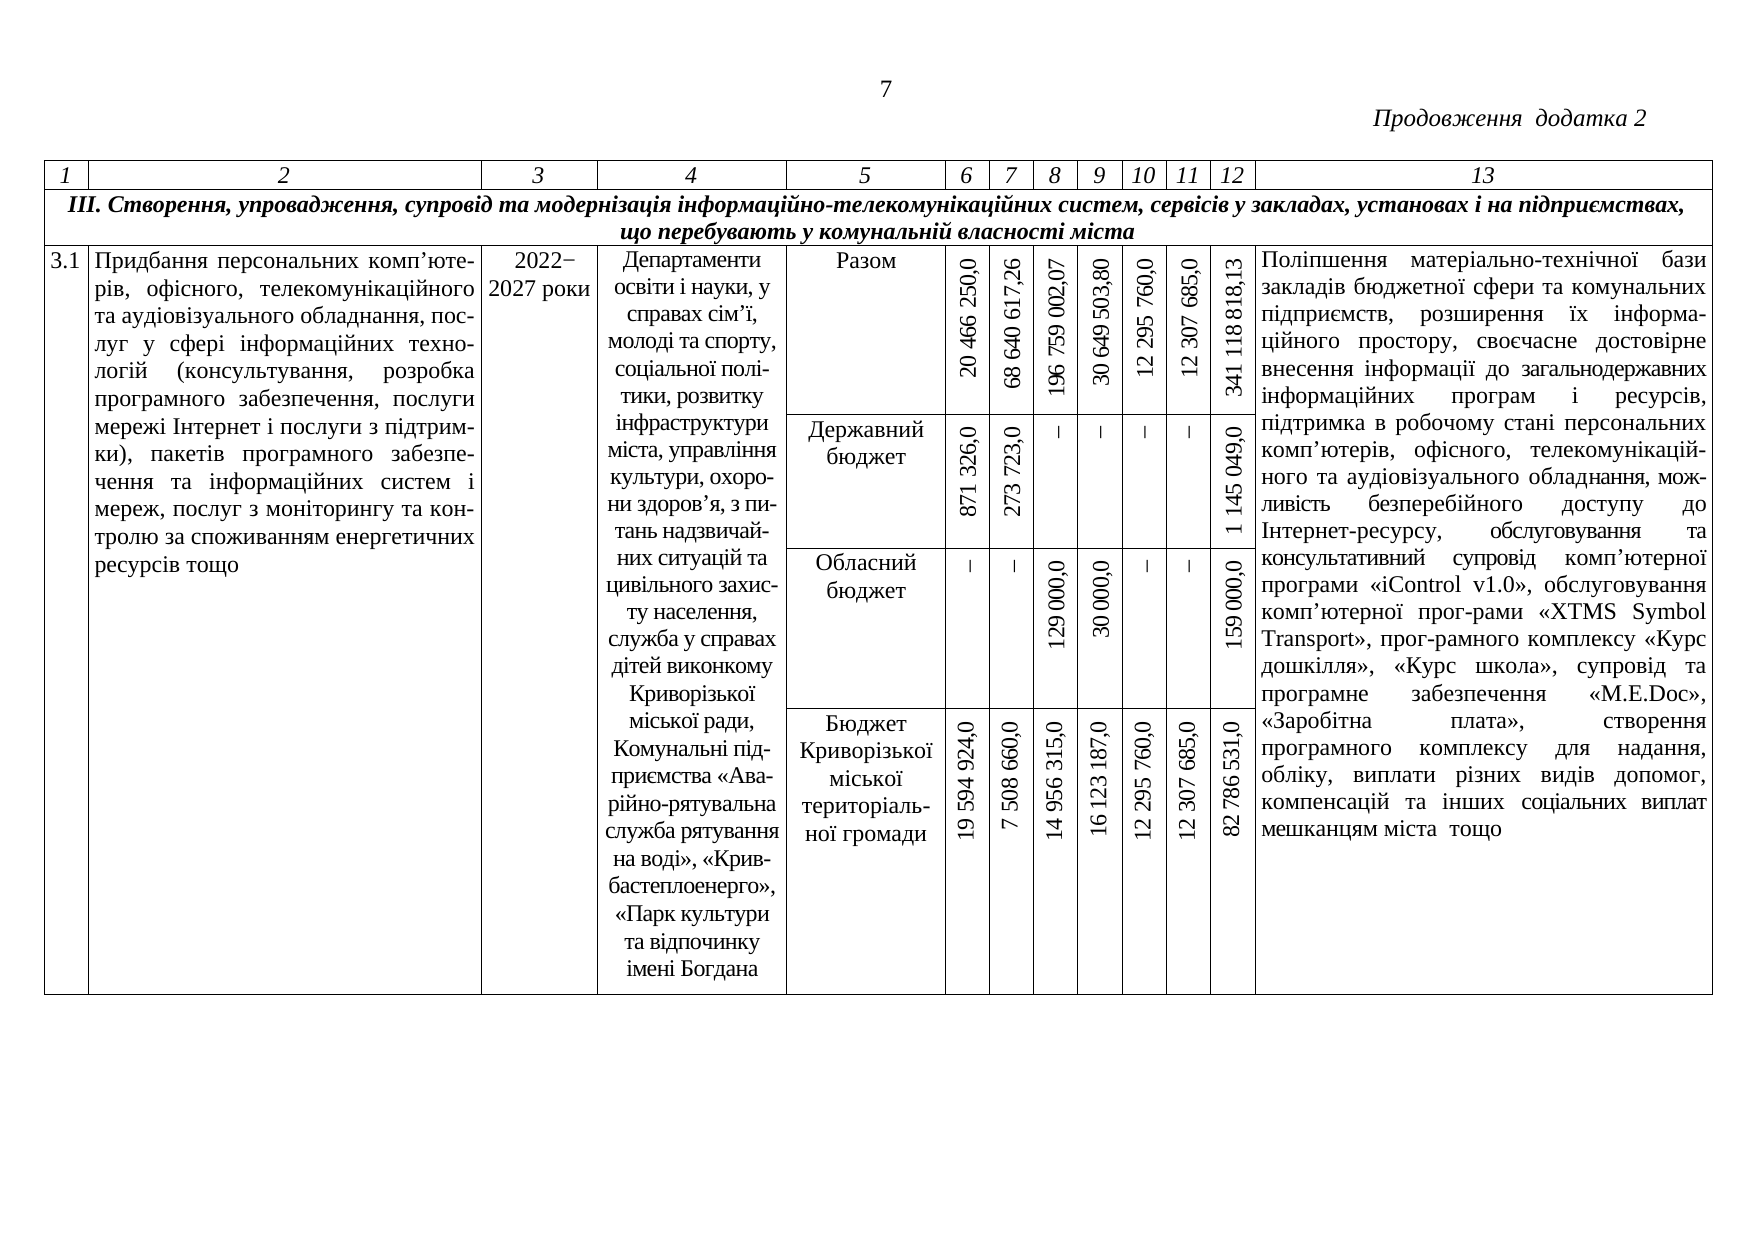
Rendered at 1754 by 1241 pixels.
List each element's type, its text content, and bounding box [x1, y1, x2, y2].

table_header 6 [946, 161, 989, 189]
table_cell 273 723,0 [990, 415, 1033, 547]
table_header 7 [990, 161, 1033, 189]
table_cell ‒ [1167, 549, 1210, 708]
table_header 2 [89, 161, 481, 189]
table_cell ІII. Створення, упровадження, супровід та модернізація інформаційно-телекомунікаційних систем, сервісів у закладах, установах і на підприємствах, що перебувають у комунальній власності міста [45, 190, 1712, 245]
table_cell ‒ [1123, 415, 1166, 547]
table_header 8 [1034, 161, 1077, 189]
table_cell Бюджет Криворізької міської територіаль-ної громади [787, 709, 945, 994]
table_cell Державний бюджет [787, 415, 945, 547]
table_cell 129 000,0 [1034, 549, 1077, 708]
table_cell 30 000,0 [1078, 549, 1122, 708]
table_header 9 [1078, 161, 1122, 189]
table_header 1 [45, 161, 88, 189]
table_header 11 [1167, 161, 1210, 189]
table_cell 14 956 315,0 [1034, 709, 1077, 994]
table_cell 196 759 002,07 [1034, 246, 1077, 413]
table_cell 341 118 818,13 [1211, 246, 1255, 413]
table_cell 12 307 685,0 [1167, 709, 1210, 994]
table_cell Поліпшення матеріально-технічної бази закладів бюджетної сфери та комунальних підприємств, розширення їх інформа-ційного простору, своєчасне достовірне внесення інформації до загальнодержавних інформаційних програм і ресурсів, підтримка в робочому стані персональних комп’ютерів, офісного, телекомунікацій-ного та аудіовізуального обладнання, мож-ливість безперебійного доступу до Інтернет-ресурсу, обслуговування та консультативний супровід комп’ютерної програми «iControl v1.0», обслуговування комп’ютерної прог-рами «XTMS Symbol Transport», прог-рамного комплексу «Курс дошкілля», «Курс школа», супровід та програмне забезпечення «М.Е.Doc», «Заробітна плата», створення програмного комплексу для надання, обліку, виплати різних видів допомог, компенсацій та інших соціальних виплат мешканцям міста тощо [1256, 246, 1712, 994]
table_cell ‒ [990, 549, 1033, 708]
table_cell 1 145 049,0 [1211, 415, 1255, 547]
table_cell ‒ [1034, 415, 1077, 547]
table_cell 16 123 187,0 [1078, 709, 1122, 994]
table_cell Департаменти освіти і науки, у справах сім’ї, молоді та спорту, соціальної полі-тики, розвитку інфраструктури міста, управління культури, охоро-ни здоров’я, з пи-тань надзвичай-них ситуацій та цивільного захис-ту населення, служба у справах дітей виконкому Криворізької міської ради, Комунальні під-приємства «Ава-рійно-рятувальна служба рятування на воді», «Крив-бастеплоенерго», «Парк культури та відпочинку імені Богдана Хмельницького», «Сансервіс», «Центр пово-дження з твари-нами» Криворізь-кої міської ради, Комунальне не-комерційне під-приємство «Сер-вісний офіс «Ве-теран» Криворізь-кої міської ради, Комунальні зак-лади «Кризовий центр для жінок, постраждалих від насильства в сім’ї, «З надією в май-бутнє», «Криво-різький Центр здоров'я» Криво-різької міської ради, «Центр со-ціально-психоло-гічної реабілітації дітей», «Центр со-ціально-психоло-гічної реабілітації дітей №1» Криво-різької міської ради, Комунальні установи «Будинок милосердя», «Затишок», «Кри-ворізький моло-діжний центр» Кри-ворізької міської ради, Криворізький міський центр соці-альних служб, Кри-ворізька міська ор-ганізація ветеранів [598, 246, 786, 994]
table_cell Обласний бюджет [787, 549, 945, 708]
table_header 3 [482, 161, 597, 189]
table_cell 19 594 924,0 [946, 709, 989, 994]
table_cell 12 295 760,0 [1123, 246, 1166, 413]
table_cell ‒ [1078, 415, 1122, 547]
table_cell 82 786 531,0 [1211, 709, 1255, 994]
table_cell 2022− 2027 роки [482, 246, 597, 994]
table_cell Придбання персональних комп’юте-рів, офісного, телекомунікаційного та аудіовізуального обладнання, пос-луг у сфері інформаційних техно-логій (консультування, розробка програмного забезпечення, послуги мережі Інтернет і послуги з підтрим-ки), пакетів програмного забезпе-чення та інформаційних систем і мереж, послуг з моніторингу та кон-тролю за споживанням енергетичних ресурсів тощо [89, 246, 481, 994]
table_cell 30 649 503,80 [1078, 246, 1122, 413]
table_header 5 [787, 161, 945, 189]
table_cell 12 307 685,0 [1167, 246, 1210, 413]
table_cell ‒ [1167, 415, 1210, 547]
table_cell 20 466 250,0 [946, 246, 989, 413]
table_header 13 [1256, 161, 1712, 189]
table_cell 12 295 760,0 [1123, 709, 1166, 994]
table_cell 3.1 [45, 246, 88, 994]
table_cell 159 000,0 [1211, 549, 1255, 708]
table_cell 7 508 660,0 [990, 709, 1033, 994]
table_cell 871 326,0 [946, 415, 989, 547]
table_cell Разом [787, 246, 945, 413]
table_cell 68 640 617,26 [990, 246, 1033, 413]
table_header 10 [1123, 161, 1166, 189]
table_cell ‒ [946, 549, 989, 708]
table_header 4 [598, 161, 786, 189]
table_header 12 [1211, 161, 1255, 189]
table_cell ‒ [1123, 549, 1166, 708]
